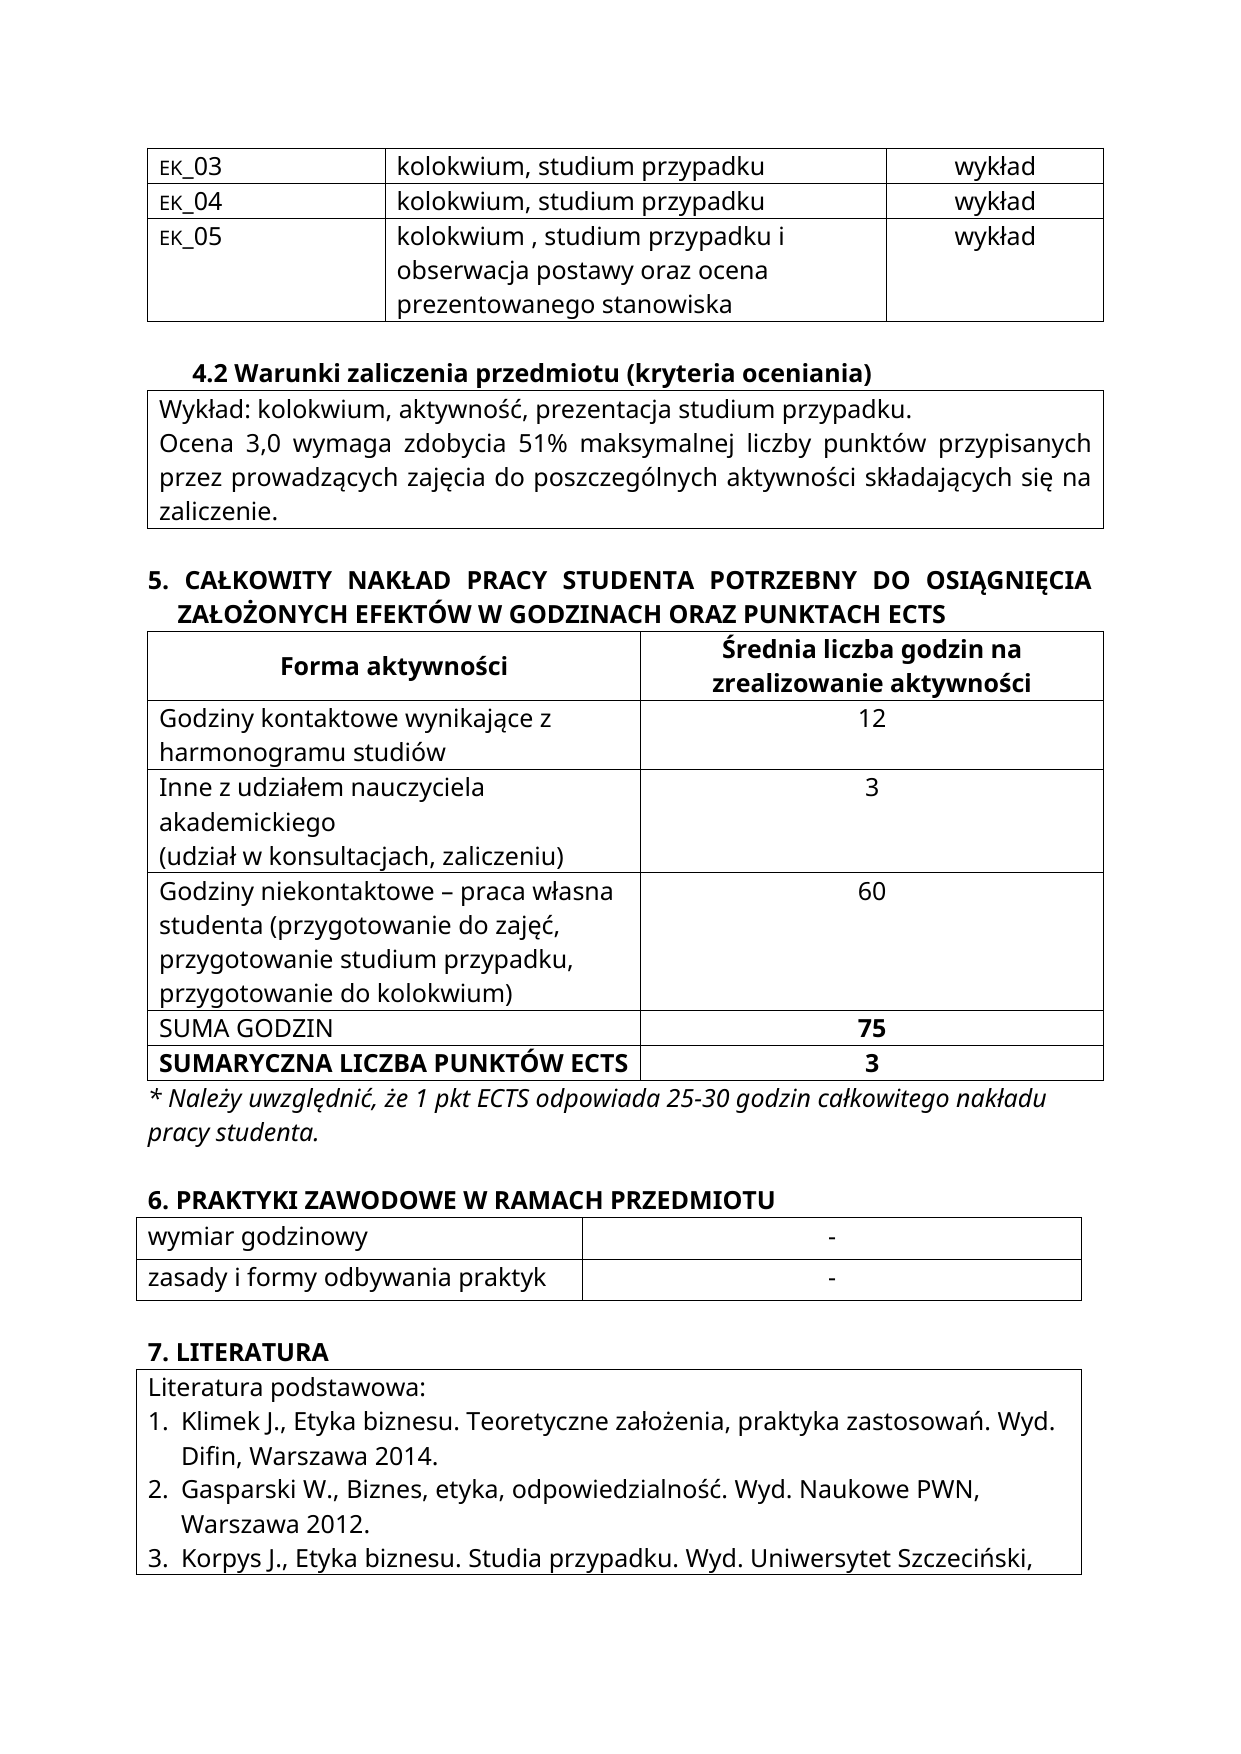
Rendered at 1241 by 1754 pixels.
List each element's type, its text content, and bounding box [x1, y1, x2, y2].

table_cell wykład [887, 219, 1103, 321]
table_cell ek_03 [148, 149, 385, 183]
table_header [137, 1370, 1081, 1574]
table_cell Godziny niekontaktowe – praca własna studenta (przygotowanie do zajęć, przygotowanie studium przypadku, przygotowanie do kolokwium) [148, 873, 640, 1009]
table_cell 3 [641, 770, 1103, 872]
table_header wymiar godzinowy [137, 1218, 582, 1258]
table_header Średnia liczba godzin na zrealizowanie aktywności [641, 632, 1103, 700]
text 6. PRAKTYKI ZAWODOWE W RAMACH PRZEDMIOTU [148, 1183, 1093, 1217]
text * Należy uwzględnić, że 1 pkt ECTS odpowiada 25-30 godzin całkowitego nakładu pracy studenta. [148, 1081, 1093, 1149]
table_header - [583, 1218, 1081, 1258]
table_header Wykład: kolokwium, aktywność, prezentacja studium przypadku. Ocena 3,0 wymaga zdobycia 51% maksymalnej liczby punktów przypisanych przez prowadzących zajęcia do poszczególnych aktywności składających się na zaliczenie. [148, 391, 1103, 527]
table_cell SUMA GODZIN [148, 1011, 640, 1045]
table_cell SUMARYCZNA LICZBA PUNKTÓW ECTS [148, 1046, 640, 1080]
table_cell kolokwium, studium przypadku [386, 149, 886, 183]
table_cell - [583, 1260, 1081, 1300]
table_cell wykład [887, 184, 1103, 218]
table_cell 12 [641, 701, 1103, 769]
table_cell Godziny kontaktowe wynikające z harmonogramu studiów [148, 701, 640, 769]
text 5. CAŁKOWITY NAKŁAD PRACY STUDENTA POTRZEBNY DO OSIĄGNIĘCIA ZAŁOŻONYCH EFEKTÓW W GODZINACH ORAZ PUNKTACH ECTS [148, 563, 1093, 631]
table_cell zasady i formy odbywania praktyk [137, 1260, 582, 1300]
table_cell wykład [887, 149, 1103, 183]
table_cell ek_04 [148, 184, 385, 218]
table_header Forma aktywności [148, 632, 640, 700]
text 4.2 Warunki zaliczenia przedmiotu (kryteria oceniania) [192, 356, 1093, 390]
table_cell ek_05 [148, 219, 385, 321]
table_cell 60 [641, 873, 1103, 1009]
text 7. LITERATURA [148, 1335, 1093, 1369]
table_cell Inne z udziałem nauczyciela akademickiego (udział w konsultacjach, zaliczeniu) [148, 770, 640, 872]
table_cell kolokwium , studium przypadku i obserwacja postawy oraz ocena prezentowanego stanowiska [386, 219, 886, 321]
table_cell kolokwium, studium przypadku [386, 184, 886, 218]
table_cell 75 [641, 1011, 1103, 1045]
table_cell 3 [641, 1046, 1103, 1080]
